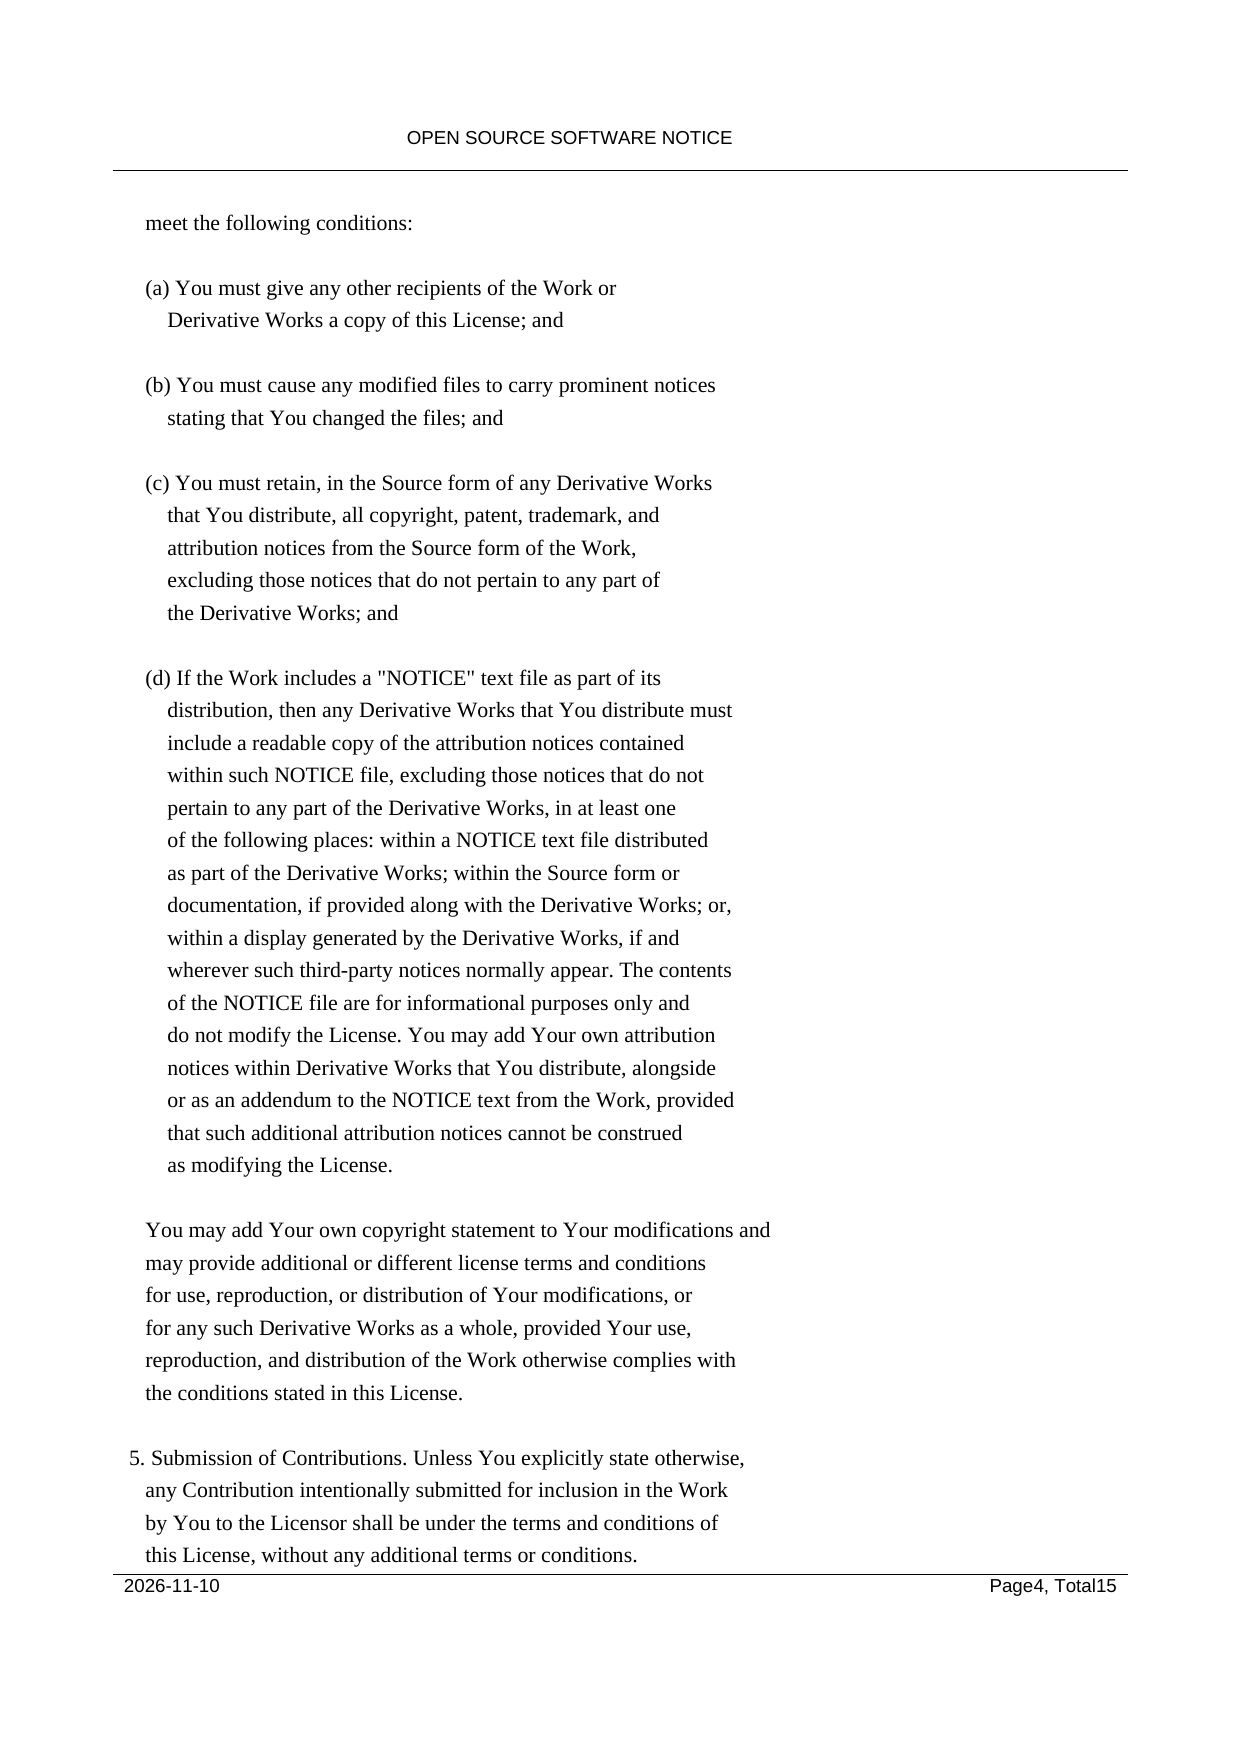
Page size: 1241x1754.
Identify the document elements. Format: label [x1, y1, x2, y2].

text [112, 206, 1128, 1571]
